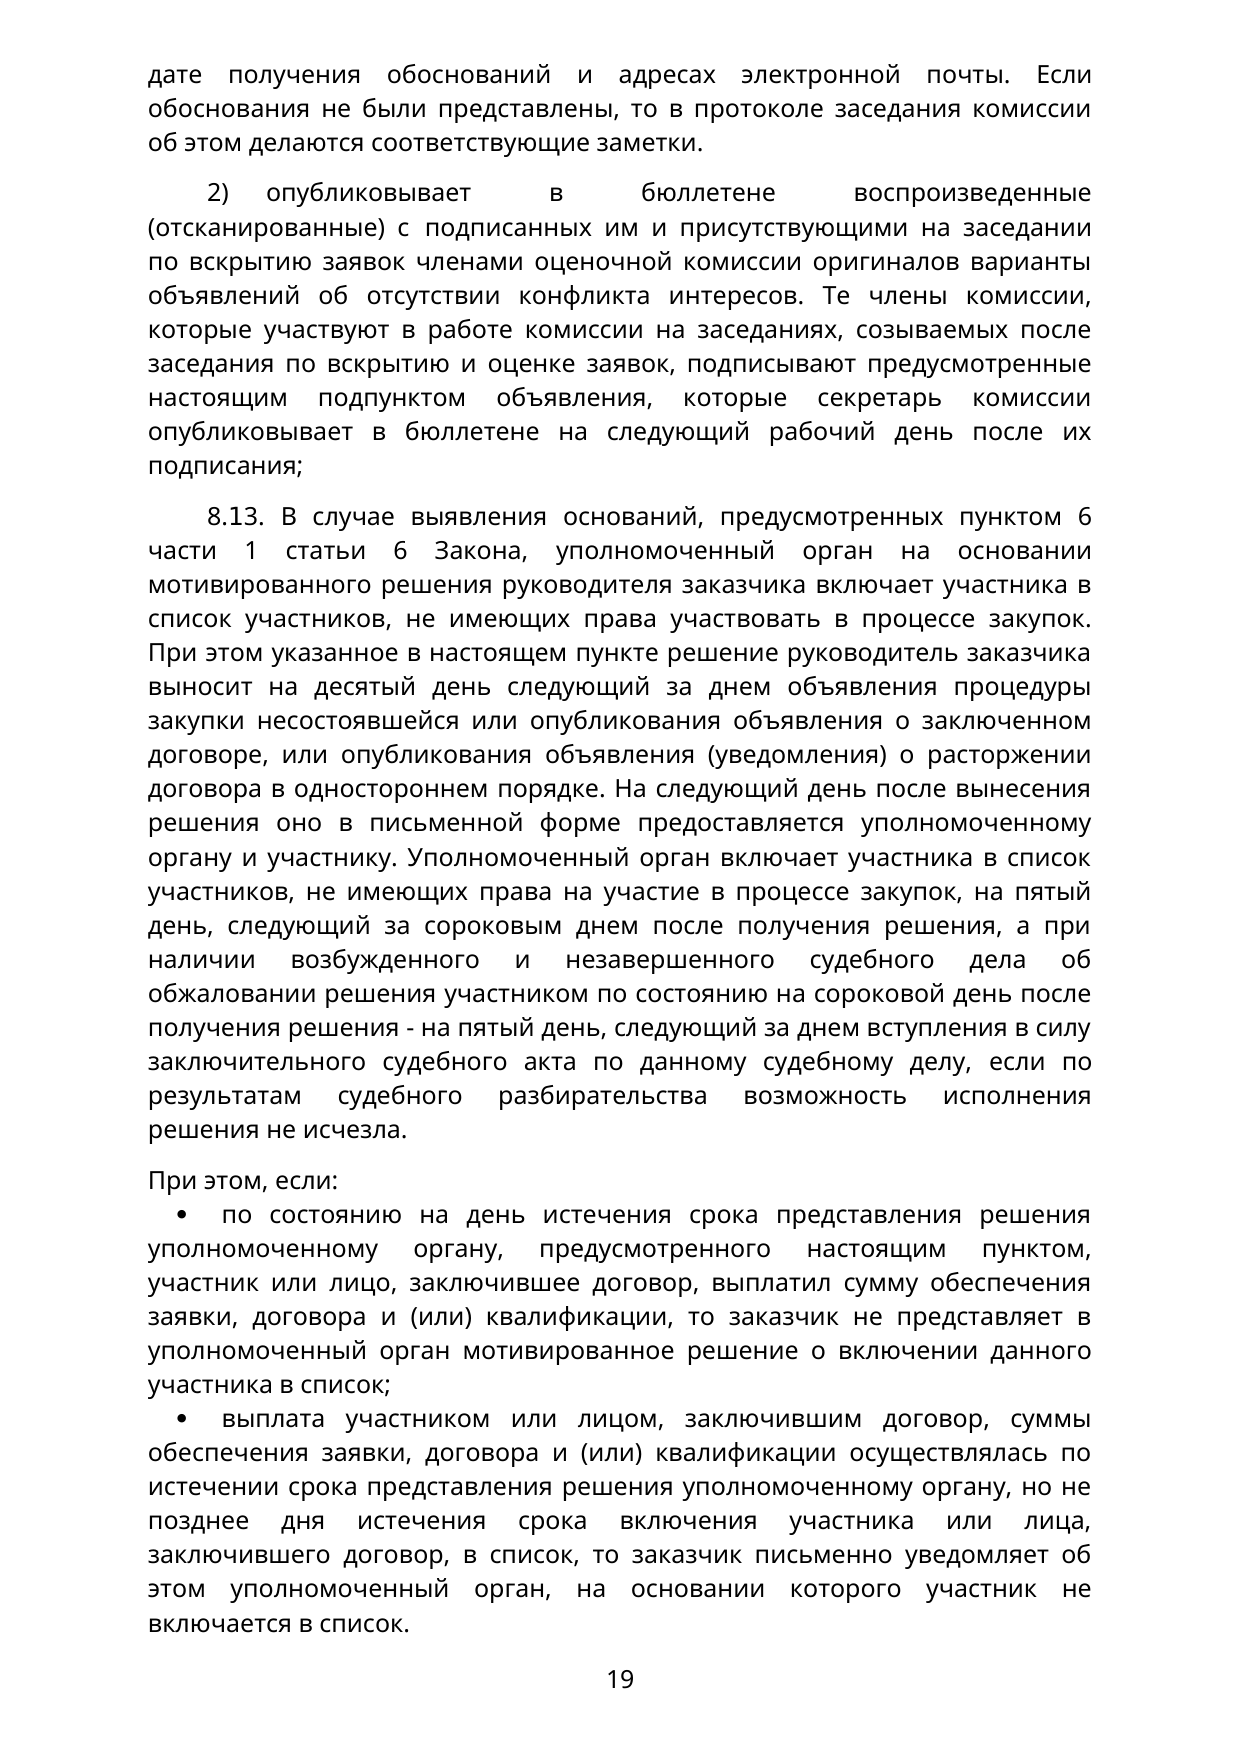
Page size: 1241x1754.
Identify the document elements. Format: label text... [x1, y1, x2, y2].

list по состоянию на день истечения срока представления решения уполномоченному органу, предусмотренного настоящим пунктом, участник или лицо, заключившее договор, выплатил сумму обеспечения заявки, договора и (или) квалификации, то заказчик не представляет в уполномоченный орган мотивированное решение о включении данного участника в список; [148, 1196, 1092, 1401]
text При этом, если: [148, 1162, 1092, 1196]
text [148, 56, 1092, 158]
text 8.13. В случае выявления оснований, предусмотренных пунктом 6 части 1 статьи 6 Закона, уполномоченный орган на основании мотивированного решения руководителя заказчика включает участника в список участников, не имеющих права участвовать в процессе закупок. При этом указанное в настоящем пункте решение руководитель заказчика выносит на десятый день следующий за днем объявления процедуры закупки несостоявшейся или опубликования объявления о заключенном договоре, или опубликования объявления (уведомления) о расторжении договора в одностороннем порядке. На следующий день после вынесения решения оно в письменной форме предоставляется уполномоченному органу и участнику. Уполномоченный орган включает участника в список участников, не имеющих права на участие в процессе закупок, на пятый день, следующий за сороковым днем после получения решения, а при наличии возбужденного и незавершенного судебного дела об обжаловании решения участником по состоянию на сороковой день после получения решения - на пятый день, следующий за днем вступления в силу заключительного судебного акта по данному судебному делу, если по результатам судебного разбирательства возможность исполнения решения не исчезла. [148, 498, 1092, 1146]
text 2) опубликовывает в бюллетене воспроизведенные (отсканированные) с подписанных им и присутствующими на заседании по вскрытию заявок членами оценочной комиссии оригиналов варианты объявлений об отсутствии конфликта интересов. Те члены комиссии, которые участвуют в работе комиссии на заседаниях, созываемых после заседания по вскрытию и оценке заявок, подписывают предусмотренные настоящим подпунктом объявления, которые секретарь комиссии опубликовывает в бюллетене на следующий рабочий день после их подписания; [148, 175, 1092, 482]
list выплата участником или лицом, заключившим договор, суммы обеспечения заявки, договора и (или) квалификации осуществлялась по истечении срока представления решения уполномоченному органу, но не позднее дня истечения срока включения участника или лица, заключившего договор, в список, то заказчик письменно уведомляет об этом уполномоченный орган, на основании которого участник не включается в список. [148, 1401, 1092, 1639]
